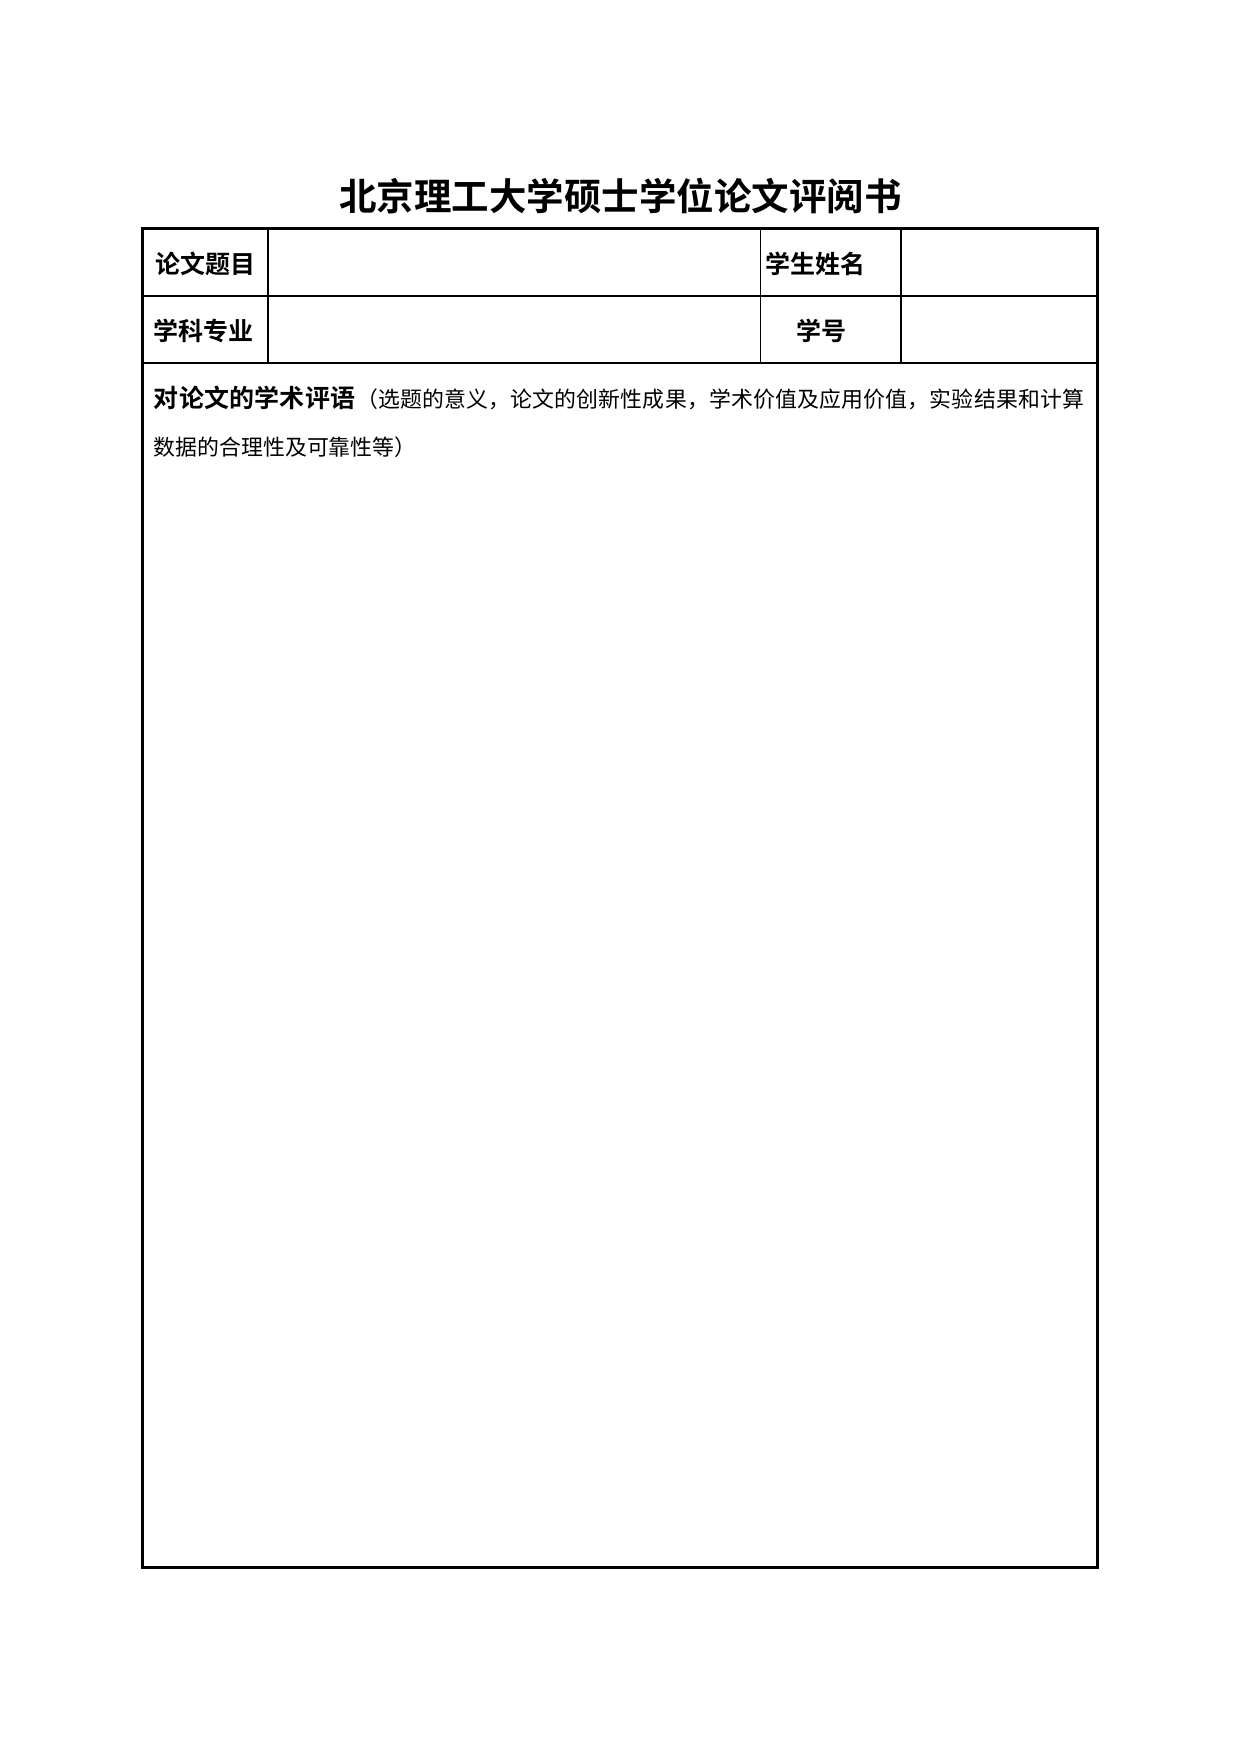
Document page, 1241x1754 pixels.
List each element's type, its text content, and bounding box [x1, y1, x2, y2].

table_cell 学号 [761, 297, 900, 362]
table_header 学生姓名 [761, 230, 900, 295]
table_cell [902, 297, 1096, 362]
table_header 论文题目 [144, 230, 267, 295]
table_cell 对论文的学术评语（选题的意义，论文的创新性成果，学术价值及应用价值，实验结果和计算数据的合理性及可靠性等） [144, 364, 1096, 1566]
table_header [269, 230, 760, 295]
table_cell 学科专业 [144, 297, 267, 362]
table_header [902, 230, 1096, 295]
text 北京理工大学硕士学位论文评阅书 [187, 162, 1053, 227]
table_cell [269, 297, 760, 362]
